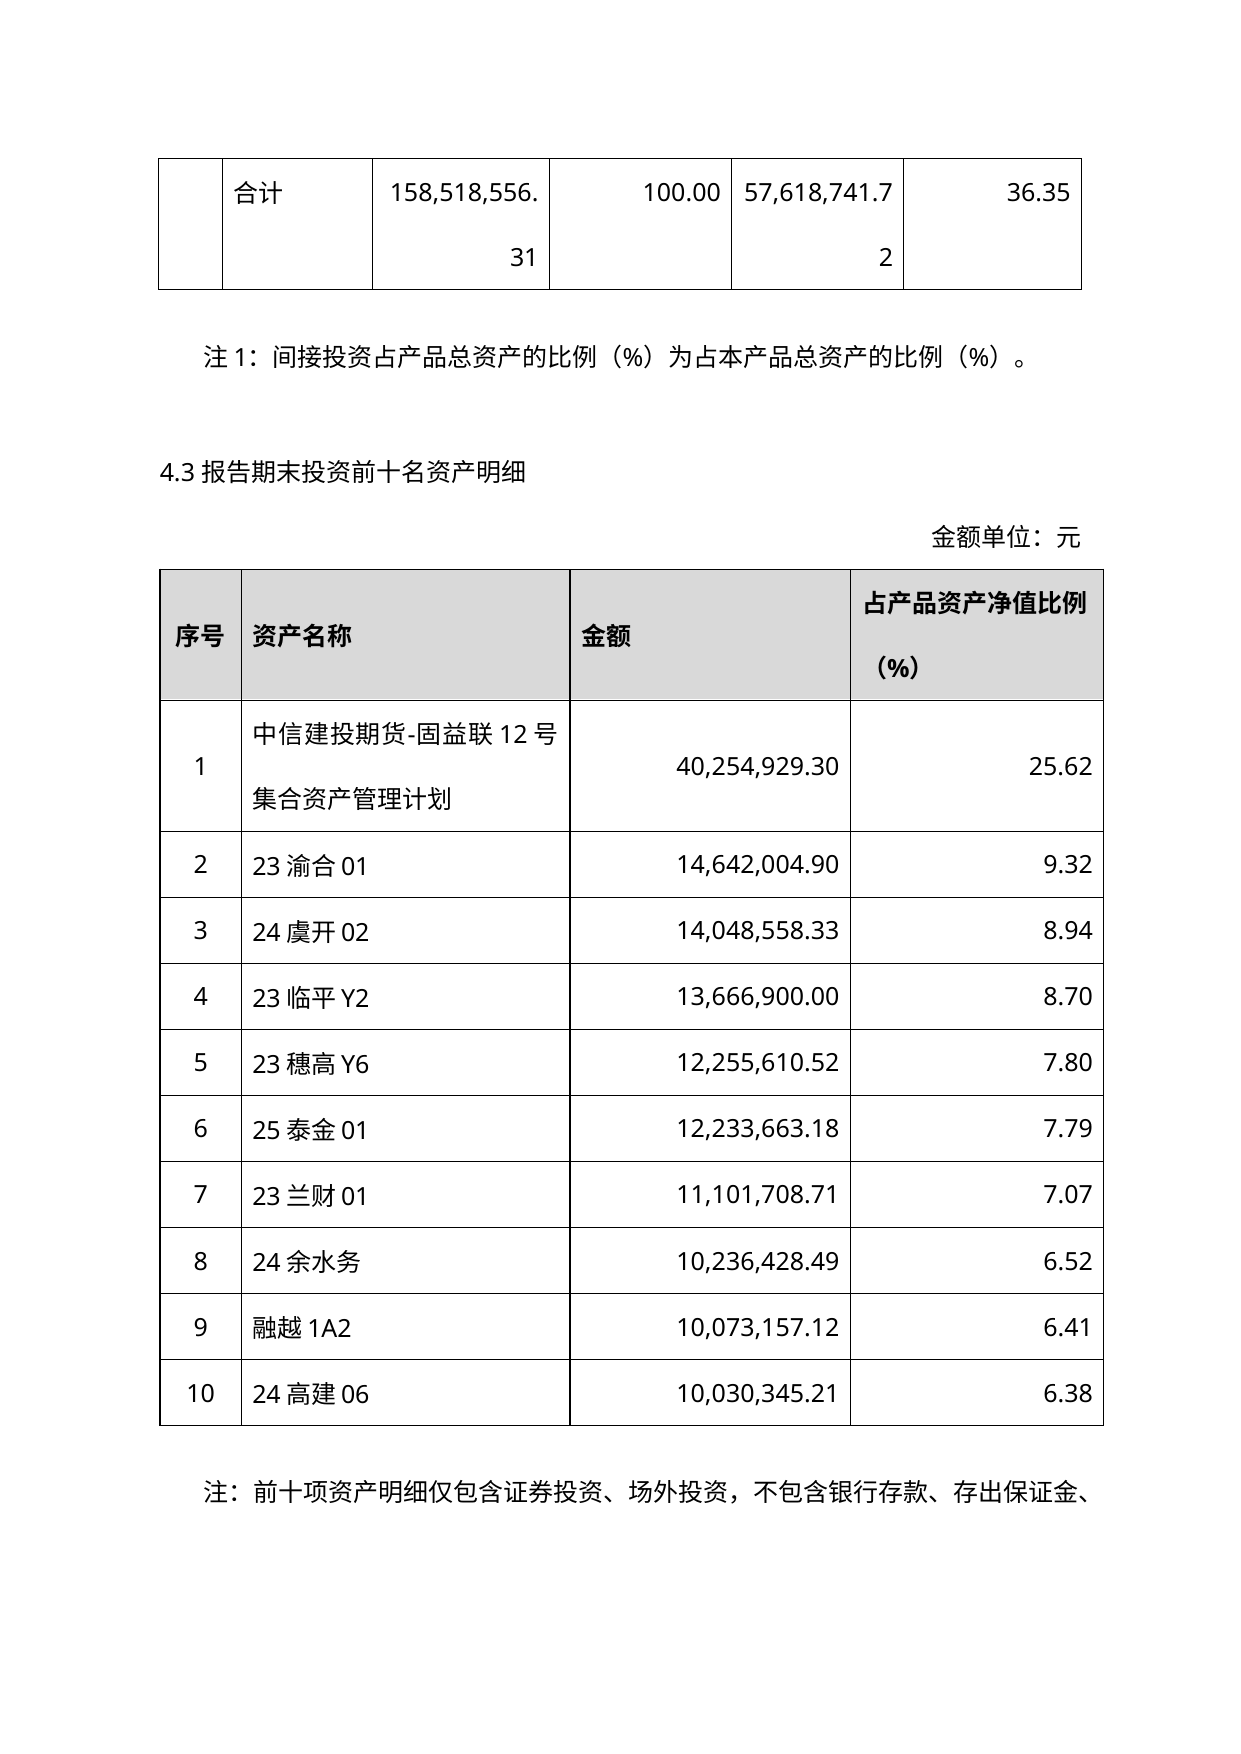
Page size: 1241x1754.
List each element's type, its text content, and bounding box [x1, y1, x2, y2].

table_cell 2 [161, 832, 241, 897]
table_cell 100.00 [550, 159, 731, 289]
table_cell 融越1A2 [242, 1294, 569, 1359]
table_cell 6.38 [851, 1360, 1103, 1425]
table_cell 23穗高Y6 [242, 1030, 569, 1095]
table_header 资产名称 [242, 570, 569, 699]
table_cell 12,255,610.52 [571, 1030, 850, 1095]
table_header 金额 [571, 570, 850, 699]
table_cell 7.79 [851, 1096, 1103, 1161]
table_cell 合计 [223, 159, 372, 289]
table_cell 24高建06 [242, 1360, 569, 1425]
table_cell 4 [161, 964, 241, 1029]
table_cell 158,518,556.31 [373, 159, 549, 289]
text 金额单位：元 [159, 503, 1081, 568]
table_cell 23渝合01 [242, 832, 569, 897]
table_cell 11,101,708.71 [571, 1162, 850, 1227]
table_cell [159, 159, 222, 289]
table_cell 8.70 [851, 964, 1103, 1029]
table_header 序号 [161, 570, 241, 699]
table_cell 7.07 [851, 1162, 1103, 1227]
table_cell 6 [161, 1096, 241, 1161]
table_cell 9 [161, 1294, 241, 1359]
table_cell 23临平Y2 [242, 964, 569, 1029]
table_header 占产品资产净值比例（%） [851, 570, 1103, 699]
table_cell 10,236,428.49 [571, 1228, 850, 1293]
table_cell 10 [161, 1360, 241, 1425]
table_cell 24余水务 [242, 1228, 569, 1293]
text 注1：间接投资占产品总资产的比例（%）为占本产品总资产的比例（%）。 [159, 323, 1092, 388]
table_cell 13,666,900.00 [571, 964, 850, 1029]
table_cell 36.35 [904, 159, 1081, 289]
table_cell 40,254,929.30 [571, 701, 850, 831]
text 4.3 报告期末投资前十名资产明细 [159, 438, 1081, 503]
table_cell 7 [161, 1162, 241, 1227]
table_cell 7.80 [851, 1030, 1103, 1095]
table_cell 1 [161, 701, 241, 831]
table_cell 14,642,004.90 [571, 832, 850, 897]
table_cell 23兰财01 [242, 1162, 569, 1227]
table_cell 8.94 [851, 898, 1103, 963]
table_cell 25.62 [851, 701, 1103, 831]
table_cell 12,233,663.18 [571, 1096, 850, 1161]
table_cell 14,048,558.33 [571, 898, 850, 963]
table_cell 24虞开02 [242, 898, 569, 963]
table_cell 中信建投期货-固益联12号集合资产管理计划 [242, 701, 569, 831]
table_cell 5 [161, 1030, 241, 1095]
table_cell 25泰金01 [242, 1096, 569, 1161]
table_cell 3 [161, 898, 241, 963]
table_cell 6.41 [851, 1294, 1103, 1359]
table_cell 10,073,157.12 [571, 1294, 850, 1359]
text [159, 1458, 1092, 1523]
table_cell 57,618,741.72 [732, 159, 903, 289]
table_cell 10,030,345.21 [571, 1360, 850, 1425]
table_cell 6.52 [851, 1228, 1103, 1293]
table_cell 8 [161, 1228, 241, 1293]
table_cell 9.32 [851, 832, 1103, 897]
